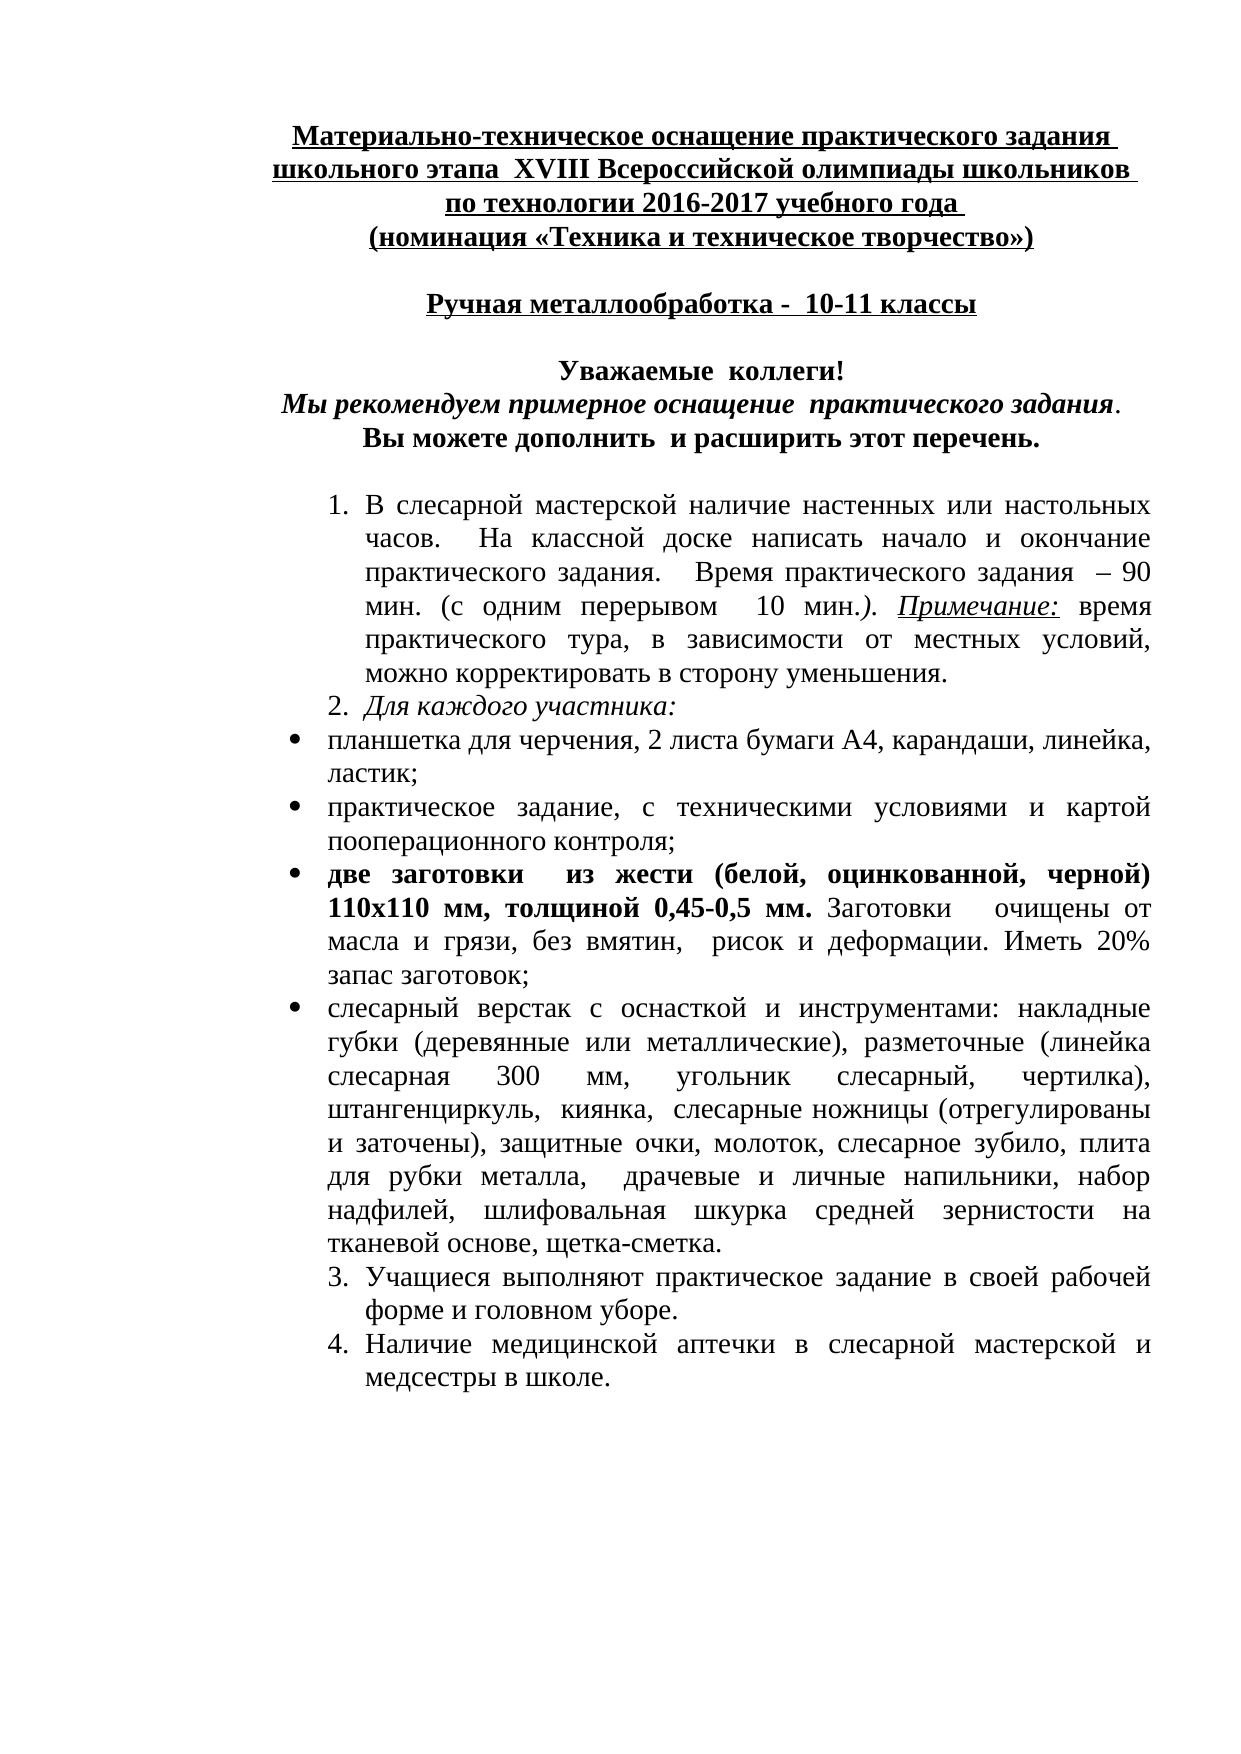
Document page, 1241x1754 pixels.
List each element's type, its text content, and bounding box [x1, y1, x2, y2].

text по технологии 2016-2017 учебного года [177, 185, 1152, 219]
text школьного этапа ХVIII Всероссийской олимпиады школьников [177, 152, 1152, 185]
text (номинация «Техника и техническое творчество») [177, 219, 1152, 252]
list практическое задание, с техническими условиями и картой пооперационного контроля; [290, 789, 1152, 856]
text Материально-техническое оснащение практического задания [177, 118, 1152, 152]
text Мы рекомендуем примерное оснащение практического задания. [177, 386, 1152, 420]
list две заготовки из жести (белой, оцинкованной, черной) 110х110 мм, толщиной 0,45-0,5 мм. Заготовки очищены от масла и грязи, без вмятин, рисок и деформации. Иметь 20% запас заготовок; [290, 856, 1152, 991]
list В слесарной мастерской наличие настенных или настольных часов. На классной доске написать начало и окончание практического задания. Время практического задания – 90 мин. (с одним перерывом 10 мин.). Примечание: время практического тура, в зависимости от местных условий, можно корректировать в сторону уменьшения. [327, 487, 1152, 688]
text Вы можете дополнить и расширить этот перечень. [177, 420, 1152, 453]
list Учащиеся выполняют практическое задание в своей рабочей форме и головном уборе. [327, 1259, 1152, 1326]
text Ручная металлообработка - 10-11 классы [177, 286, 1152, 319]
list планшетка для черчения, 2 листа бумаги А4, карандаши, линейка, ластик; [290, 722, 1152, 789]
list Наличие медицинской аптечки в слесарной мастерской и медсестры в школе. [327, 1326, 1152, 1393]
text Уважаемые коллеги! [177, 353, 1152, 386]
list Для каждого участника: [327, 688, 1152, 722]
list слесарный верстак с оснасткой и инструментами: накладные губки (деревянные или металлические), разметочные (линейка слесарная , угольник слесарный, чертилка), штангенциркуль, киянка, слесарные ножницы (отрегулированы и заточены), защитные очки, молоток, слесарное зубило, плита для рубки металла, драчевые и личные напильники, набор надфилей, шлифовальная шкурка средней зернистости на тканевой основе, щетка-сметка. [290, 991, 1152, 1259]
